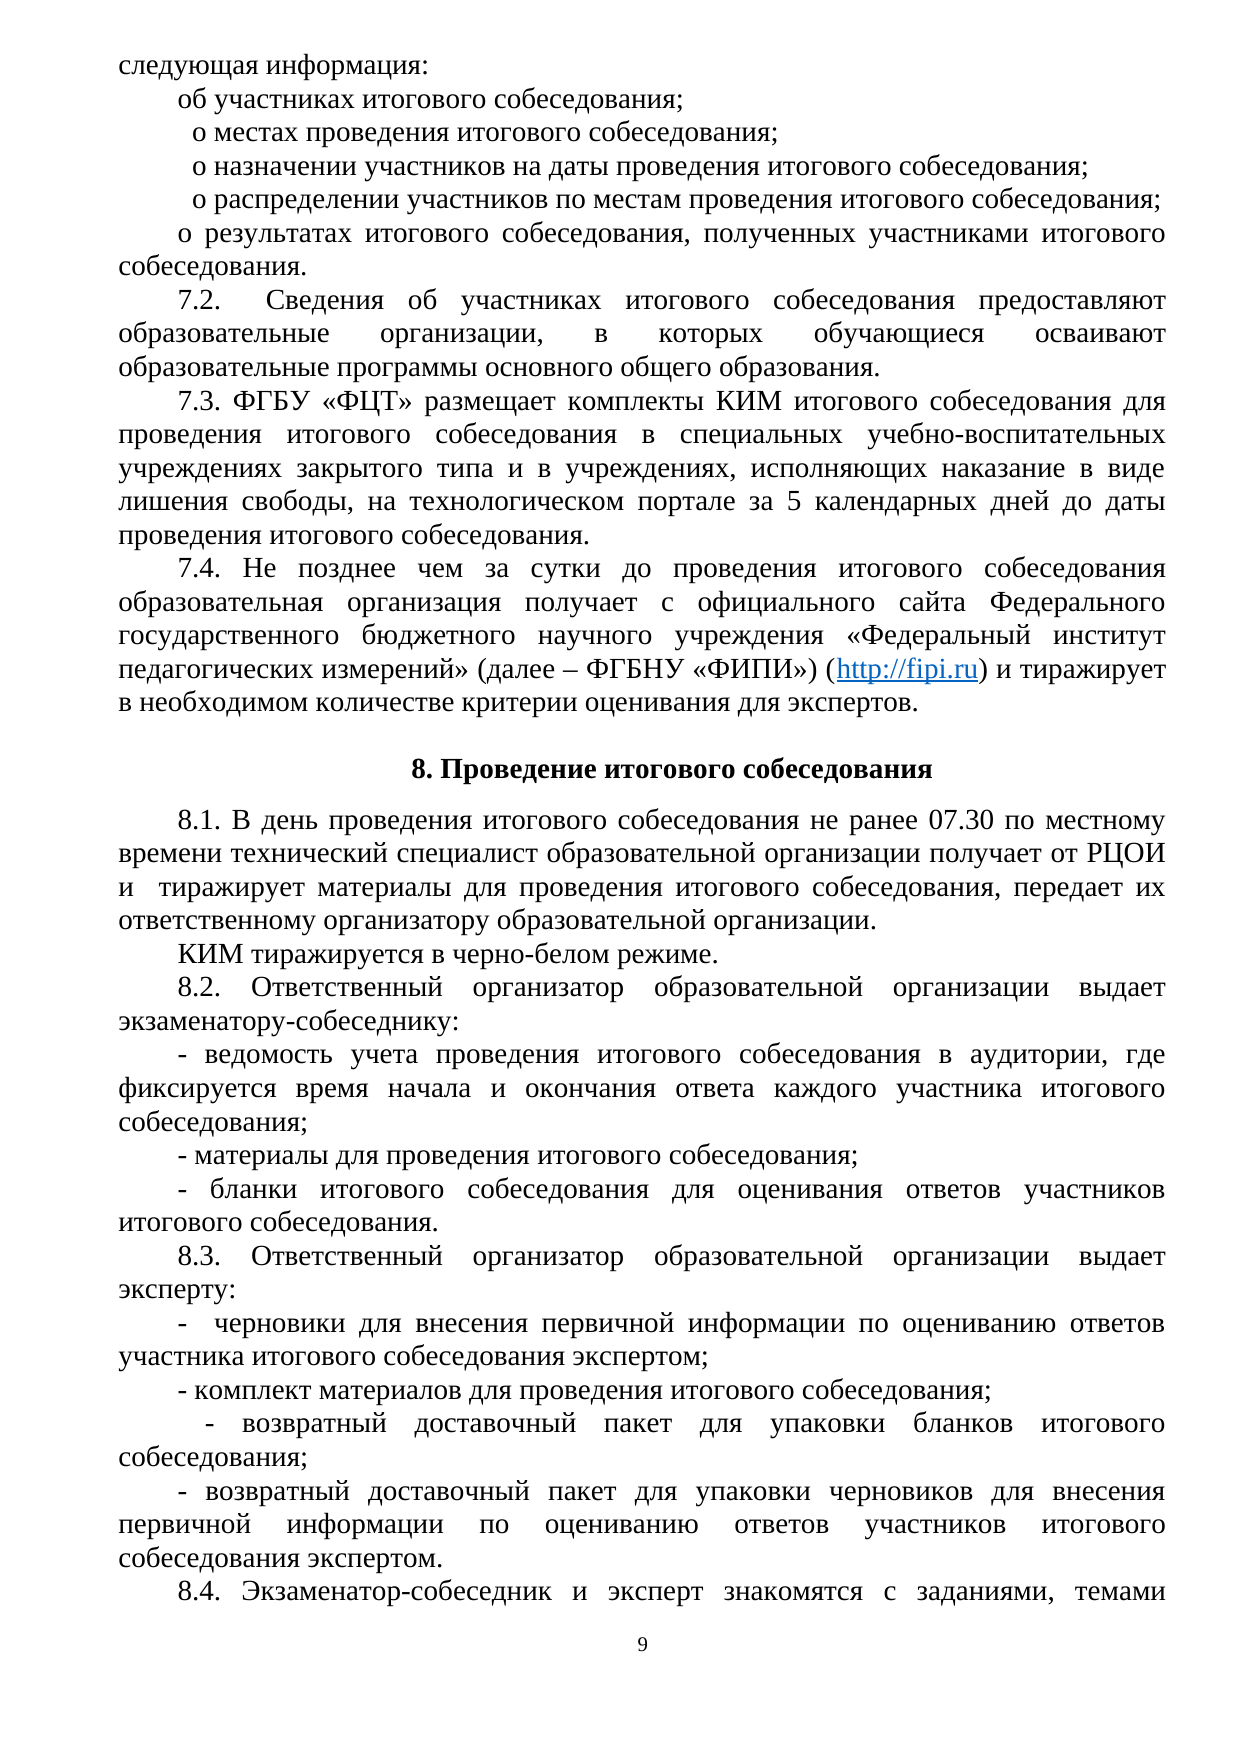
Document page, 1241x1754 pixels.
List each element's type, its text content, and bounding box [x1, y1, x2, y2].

list КИМ тиражируется в черно-белом режиме. [118, 936, 1167, 969]
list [118, 1573, 1167, 1607]
list о распределении участников по местам проведения итогового собеседования; [118, 181, 1167, 215]
list - материалы для проведения итогового собеседования; [118, 1137, 1167, 1171]
list 8.2. Ответственный организатор образовательной организации выдает экзаменатору-собеседнику: [118, 969, 1167, 1037]
list о результатах итогового собеседования, полученных участниками итогового собеседования. [118, 215, 1167, 282]
list 8.1. В день проведения итогового собеседования не ранее 07.30 по местному времени технический специалист образовательной организации получает от РЦОИ и тиражирует материалы для проведения итогового собеседования, передает их ответственному организатору образовательной организации. [118, 802, 1167, 936]
list Сведения об участниках итогового собеседования предоставляют образовательные организации, в которых обучающиеся осваивают образовательные программы основного общего образования. [118, 282, 1167, 383]
list об участниках итогового собеседования; [118, 81, 1167, 114]
list о местах проведения итогового собеседования; [118, 114, 1167, 148]
list - бланки итогового собеседования для оценивания ответов участников итогового собеседования. [118, 1171, 1167, 1238]
text 8. Проведение итогового собеседования [118, 752, 1167, 785]
list - ведомость учета проведения итогового собеседования в аудитории, где фиксируется время начала и окончания ответа каждого участника итогового собеседования; [118, 1037, 1167, 1137]
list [118, 47, 1167, 81]
list - возвратный доставочный пакет для упаковки черновиков для внесения первичной информации по оцениванию ответов участников итогового собеседования экспертом. [118, 1473, 1167, 1573]
list - комплект материалов для проведения итогового собеседования; [118, 1372, 1167, 1406]
list - возвратный доставочный пакет для упаковки бланков итогового собеседования; [118, 1406, 1167, 1473]
list 8.3. Ответственный организатор образовательной организации выдает эксперту: [118, 1238, 1167, 1305]
list о назначении участников на даты проведения итогового собеседования; [118, 148, 1167, 181]
text 7.3. ФГБУ «ФЦТ» размещает комплекты КИМ итогового собеседования для проведения итогового собеседования в специальных учебно-воспитательных учреждениях закрытого типа и в учреждениях, исполняющих наказание в виде лишения свободы, на технологическом портале за 5 календарных дней до даты проведения итогового собеседования. [118, 383, 1167, 550]
list - черновики для внесения первичной информации по оцениванию ответов участника итогового собеседования экспертом; [118, 1305, 1167, 1372]
text 7.4. Не позднее чем за сутки до проведения итогового собеседования образовательная организация получает с официального сайта Федерального государственного бюджетного научного учреждения «Федеральный институт педагогических измерений» (далее – ФГБНУ «ФИПИ») (http://fipi.ru) и тиражирует в необходимом количестве критерии оценивания для экспертов. [118, 550, 1167, 718]
